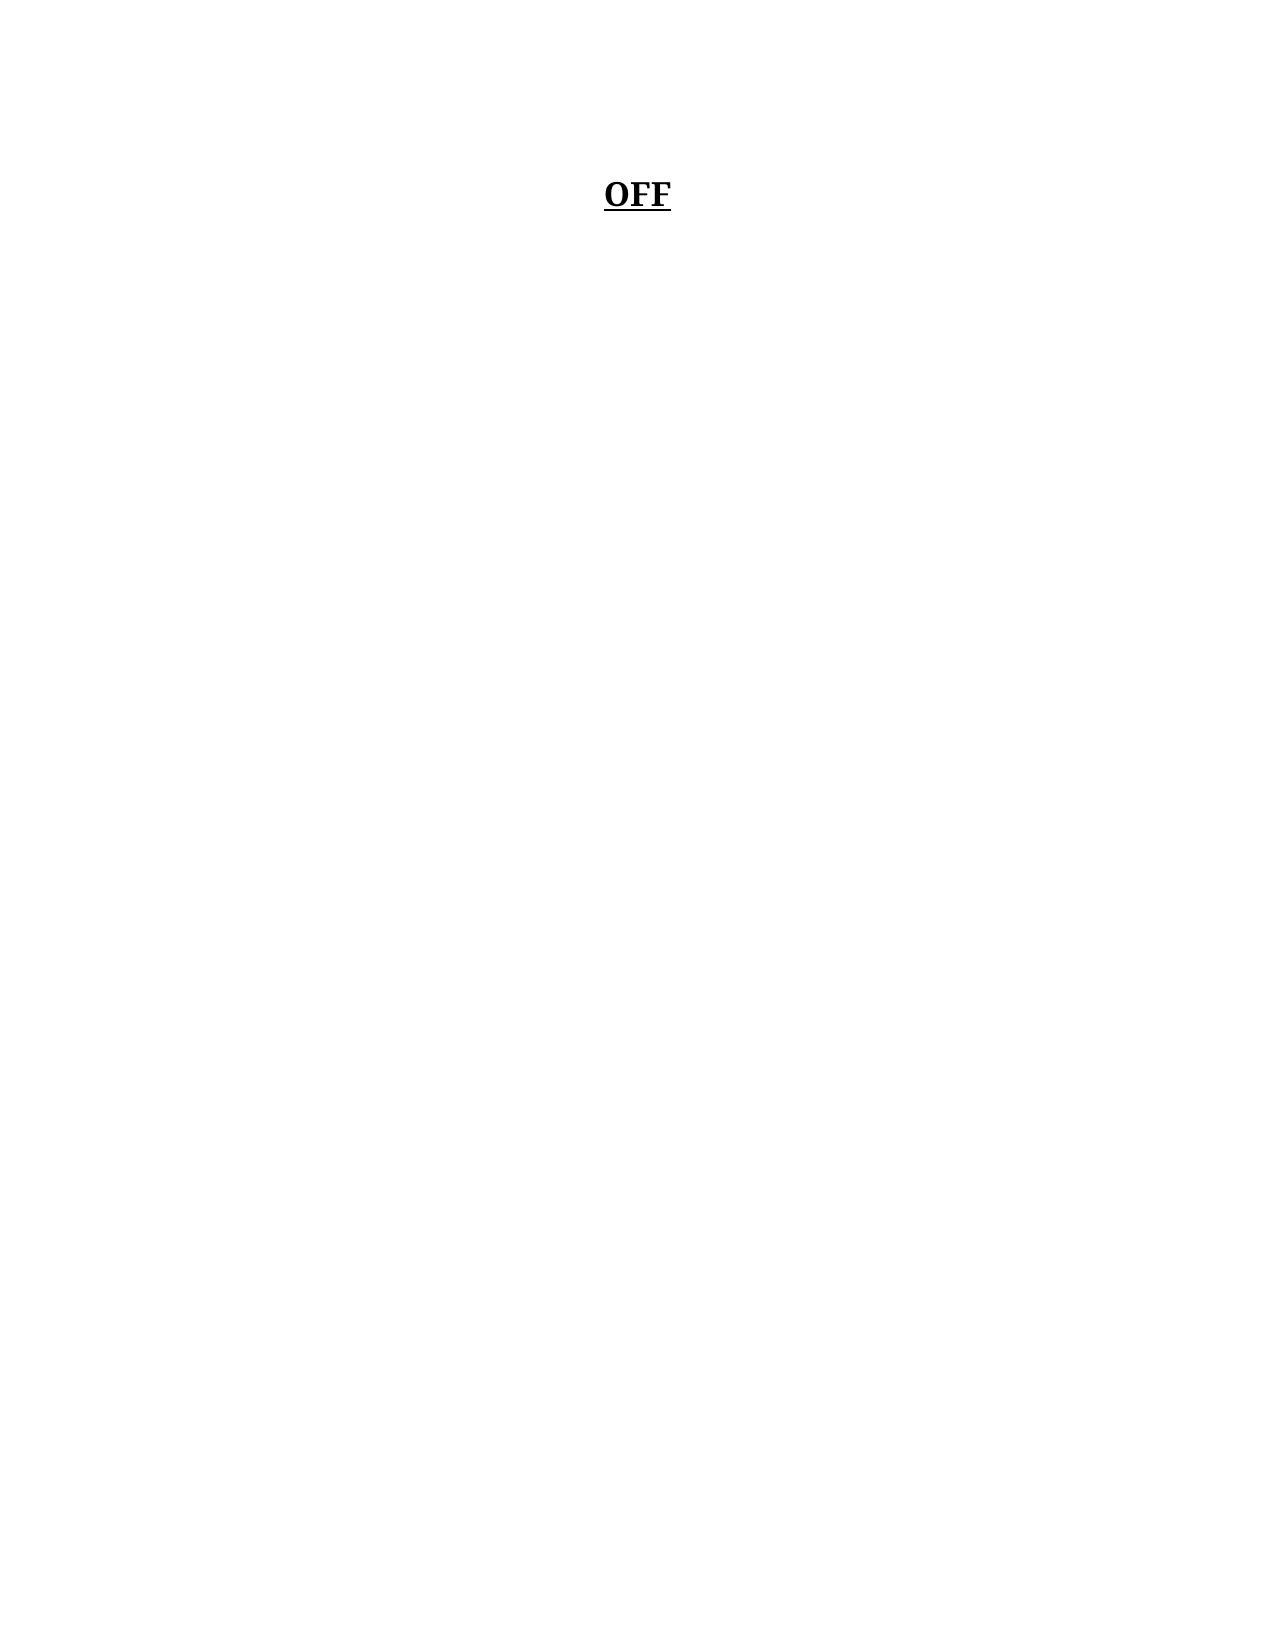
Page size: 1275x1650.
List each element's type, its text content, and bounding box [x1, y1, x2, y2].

subtitle OFF [150, 171, 1125, 216]
